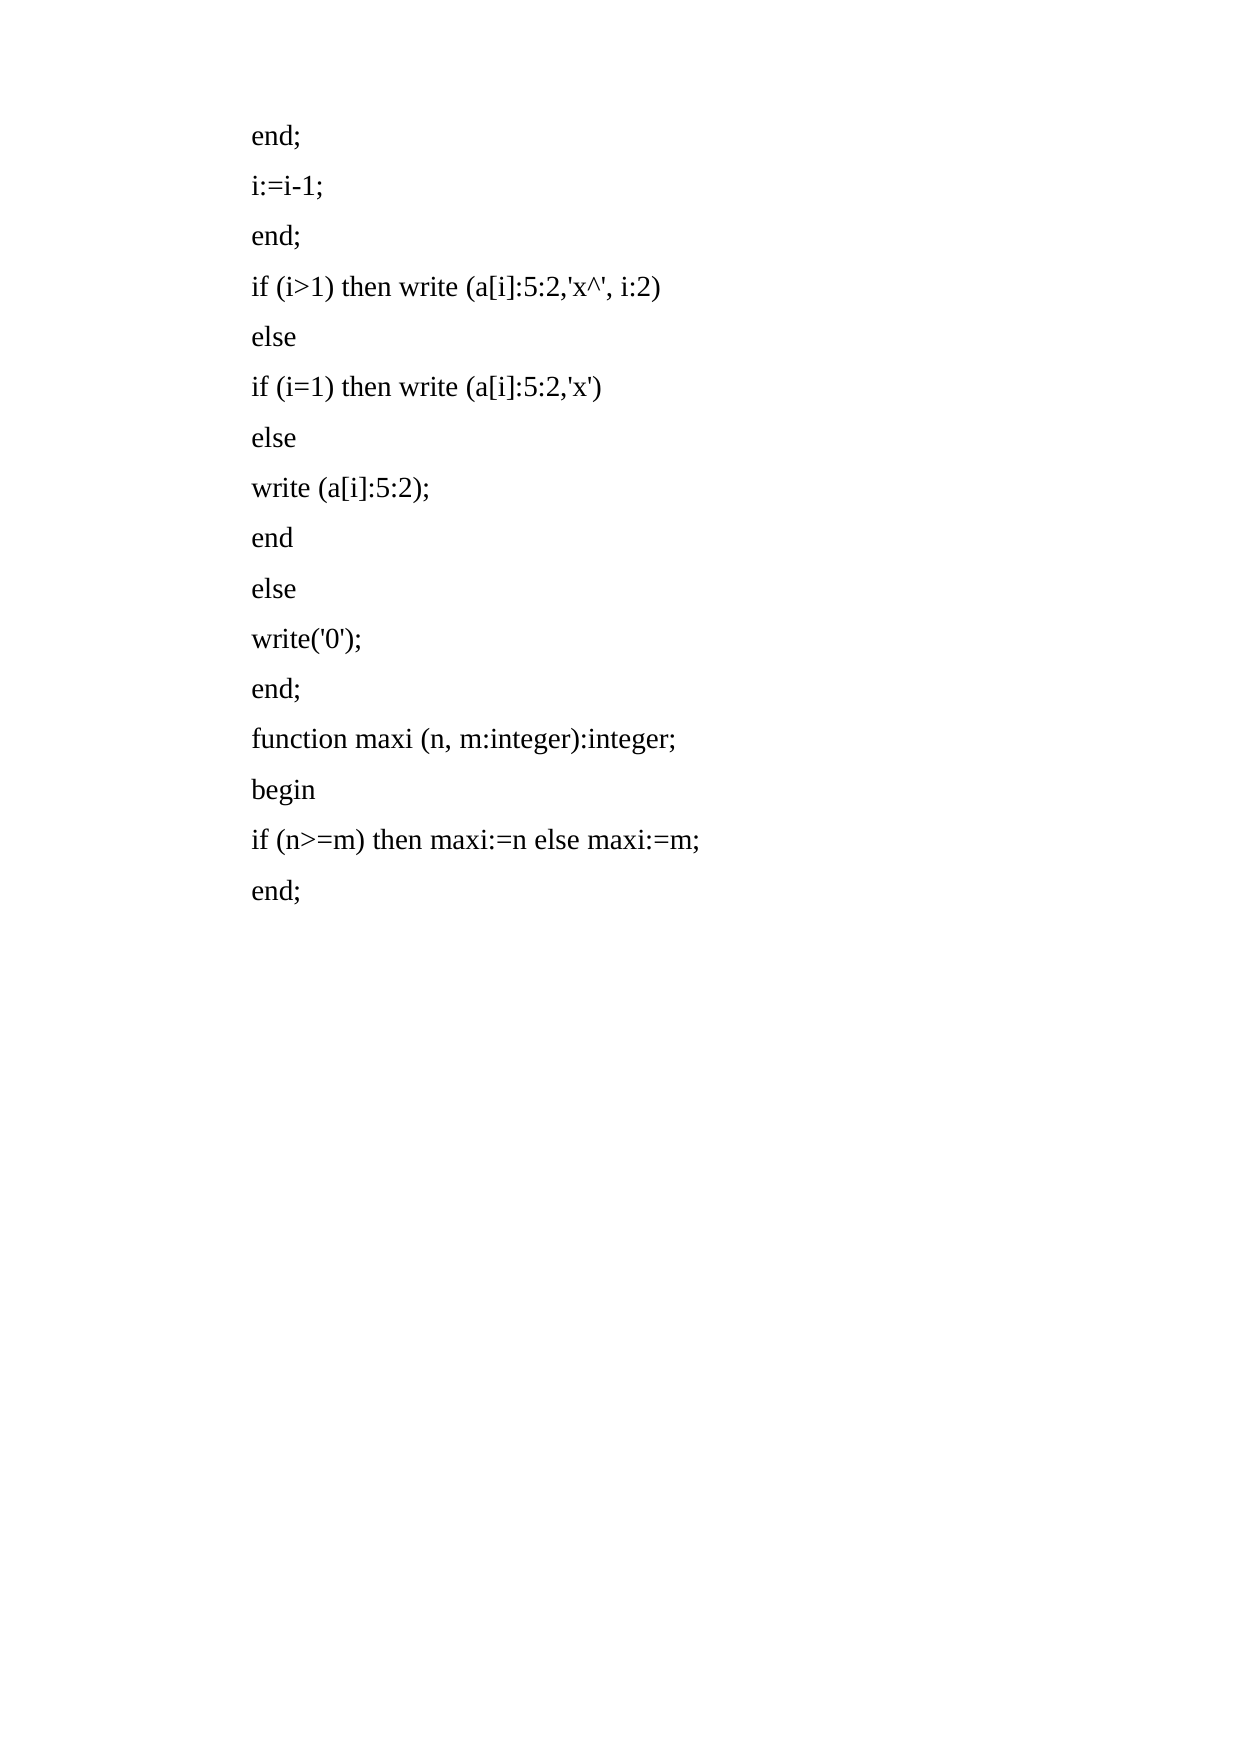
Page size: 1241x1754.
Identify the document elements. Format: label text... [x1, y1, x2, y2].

text end; [177, 873, 1152, 906]
text end; [177, 118, 1152, 152]
text i:=i-1; [177, 168, 1152, 202]
text write (a[i]:5:2); [177, 470, 1152, 504]
text begin [177, 772, 1152, 806]
text else [177, 571, 1152, 604]
text end [177, 521, 1152, 554]
text else [177, 420, 1152, 453]
text end; [177, 219, 1152, 252]
text else [177, 319, 1152, 353]
text write('0'); [177, 621, 1152, 655]
text if (n>=m) then maxi:=n else maxi:=m; [177, 822, 1152, 856]
text function maxi (n, m:integer):integer; [177, 722, 1152, 755]
text end; [177, 672, 1152, 705]
text if (i>1) then write (a[i]:5:2,'x^', i:2) [177, 269, 1152, 303]
text if (i=1) then write (a[i]:5:2,'x') [177, 370, 1152, 403]
